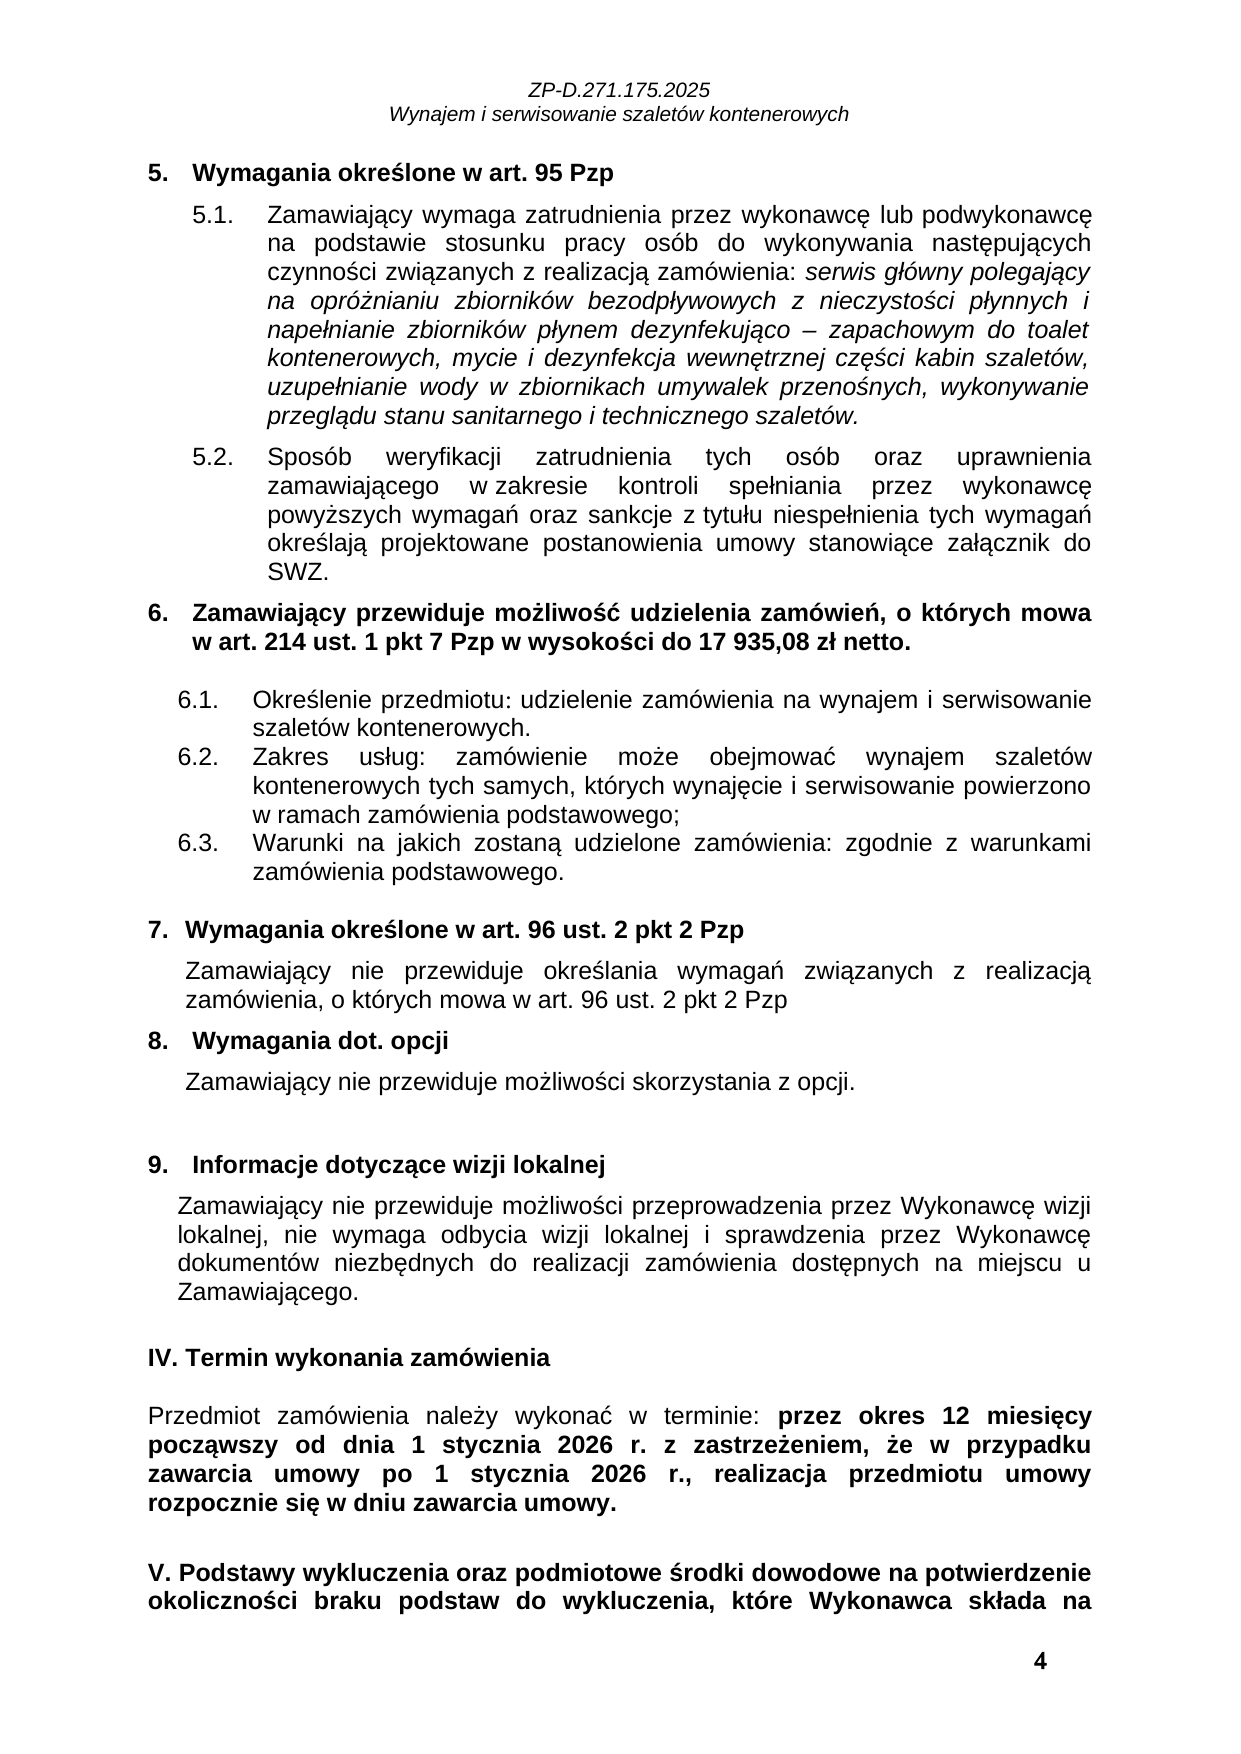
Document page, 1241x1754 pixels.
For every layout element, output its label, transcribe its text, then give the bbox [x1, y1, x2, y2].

text Zamawiający nie przewiduje możliwości przeprowadzenia przez Wykonawcę wizji lokalnej, nie wymaga odbycia wizji lokalnej i sprawdzenia przez Wykonawcę dokumentów niezbędnych do realizacji zamówienia dostępnych na miejscu u Zamawiającego. [177, 1191, 1092, 1306]
list Zamawiający przewiduje możliwość udzielenia zamówień, o których mowa w art. 214 ust. 1 pkt 7 Pzp w wysokości do 17 935,08 zł netto. [148, 598, 1092, 656]
list Określenie przedmiotu: udzielenie zamówienia na wynajem i serwisowanie szaletów kontenerowych. [177, 684, 1092, 742]
list Warunki na jakich zostaną udzielone zamówienia: zgodnie z warunkami zamówienia podstawowego. [177, 828, 1092, 886]
list Zakres usług: zamówienie może obejmować wynajem szaletów kontenerowych tych samych, których wynajęcie i serwisowanie powierzono w ramach zamówienia podstawowego; [177, 742, 1092, 828]
list Zamawiający wymaga zatrudnienia przez wykonawcę lub podwykonawcę na podstawie stosunku pracy osób do wykonywania następujących czynności związanych z realizacją zamówienia: serwis główny polegający na opróżnianiu zbiorników bezodpływowych z nieczystości płynnych i napełnianie zbiorników płynem dezynfekująco – zapachowym do toalet kontenerowych, mycie i dezynfekcja wewnętrznej części kabin szaletów, uzupełnianie wody w zbiornikach umywalek przenośnych, wykonywanie przeglądu stanu sanitarnego i technicznego szaletów. [192, 199, 1092, 429]
list Informacje dotyczące wizji lokalnej [148, 1150, 1092, 1178]
text Przedmiot zamówienia należy wykonać w terminie: przez okres 12 miesięcy począwszy od dnia 1 stycznia 2026 r. z zastrzeżeniem, że w przypadku zawarcia umowy po 1 stycznia 2026 r., realizacja przedmiotu umowy rozpocznie się w dniu zawarcia umowy. [148, 1401, 1092, 1516]
list Sposób weryfikacji zatrudnienia tych osób oraz uprawnienia zamawiającego w zakresie kontroli spełniania przez wykonawcę powyższych wymagań oraz sankcje z tytułu niespełnienia tych wymagań określają projektowane postanowienia umowy stanowiące załącznik do SWZ. [192, 442, 1092, 586]
text Zamawiający nie przewiduje możliwości skorzystania z opcji. [185, 1067, 1092, 1096]
text IV. Termin wykonania zamówienia [148, 1343, 1092, 1372]
list Wymagania dot. opcji [148, 1026, 1092, 1055]
text Zamawiający nie przewiduje określania wymagań związanych z realizacją zamówienia, o których mowa w art. 96 ust. 2 pkt 2 Pzp [185, 956, 1092, 1013]
list Wymagania określone w art. 96 ust. 2 pkt 2 Pzp [148, 915, 1092, 943]
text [148, 1557, 1092, 1615]
list Wymagania określone w art. 95 Pzp [148, 158, 1092, 187]
